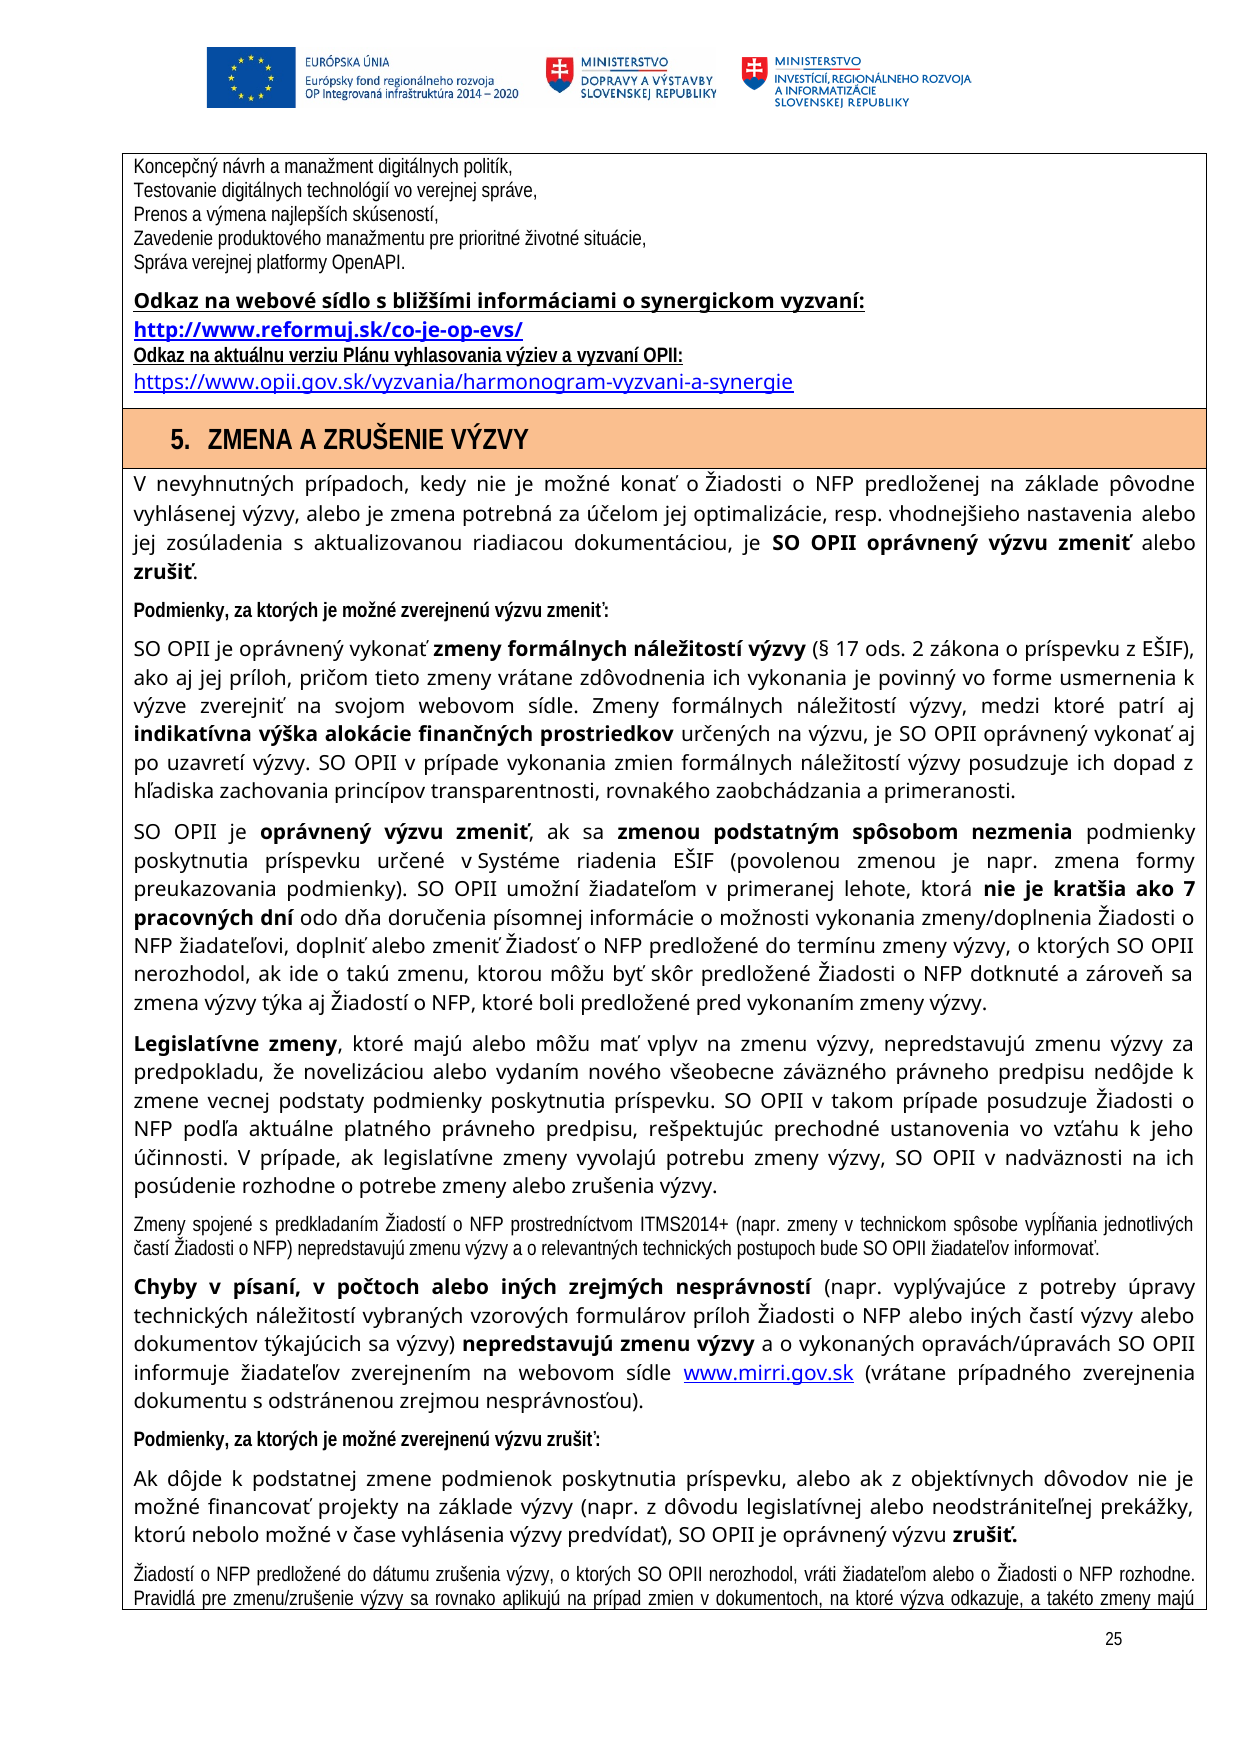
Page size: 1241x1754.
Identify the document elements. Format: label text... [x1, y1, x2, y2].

table_cell ZMENA A ZRUŠENIE VÝZVY [123, 409, 1206, 468]
picture [741, 57, 972, 108]
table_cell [123, 154, 1206, 408]
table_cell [123, 469, 1206, 1609]
picture [206, 47, 717, 108]
